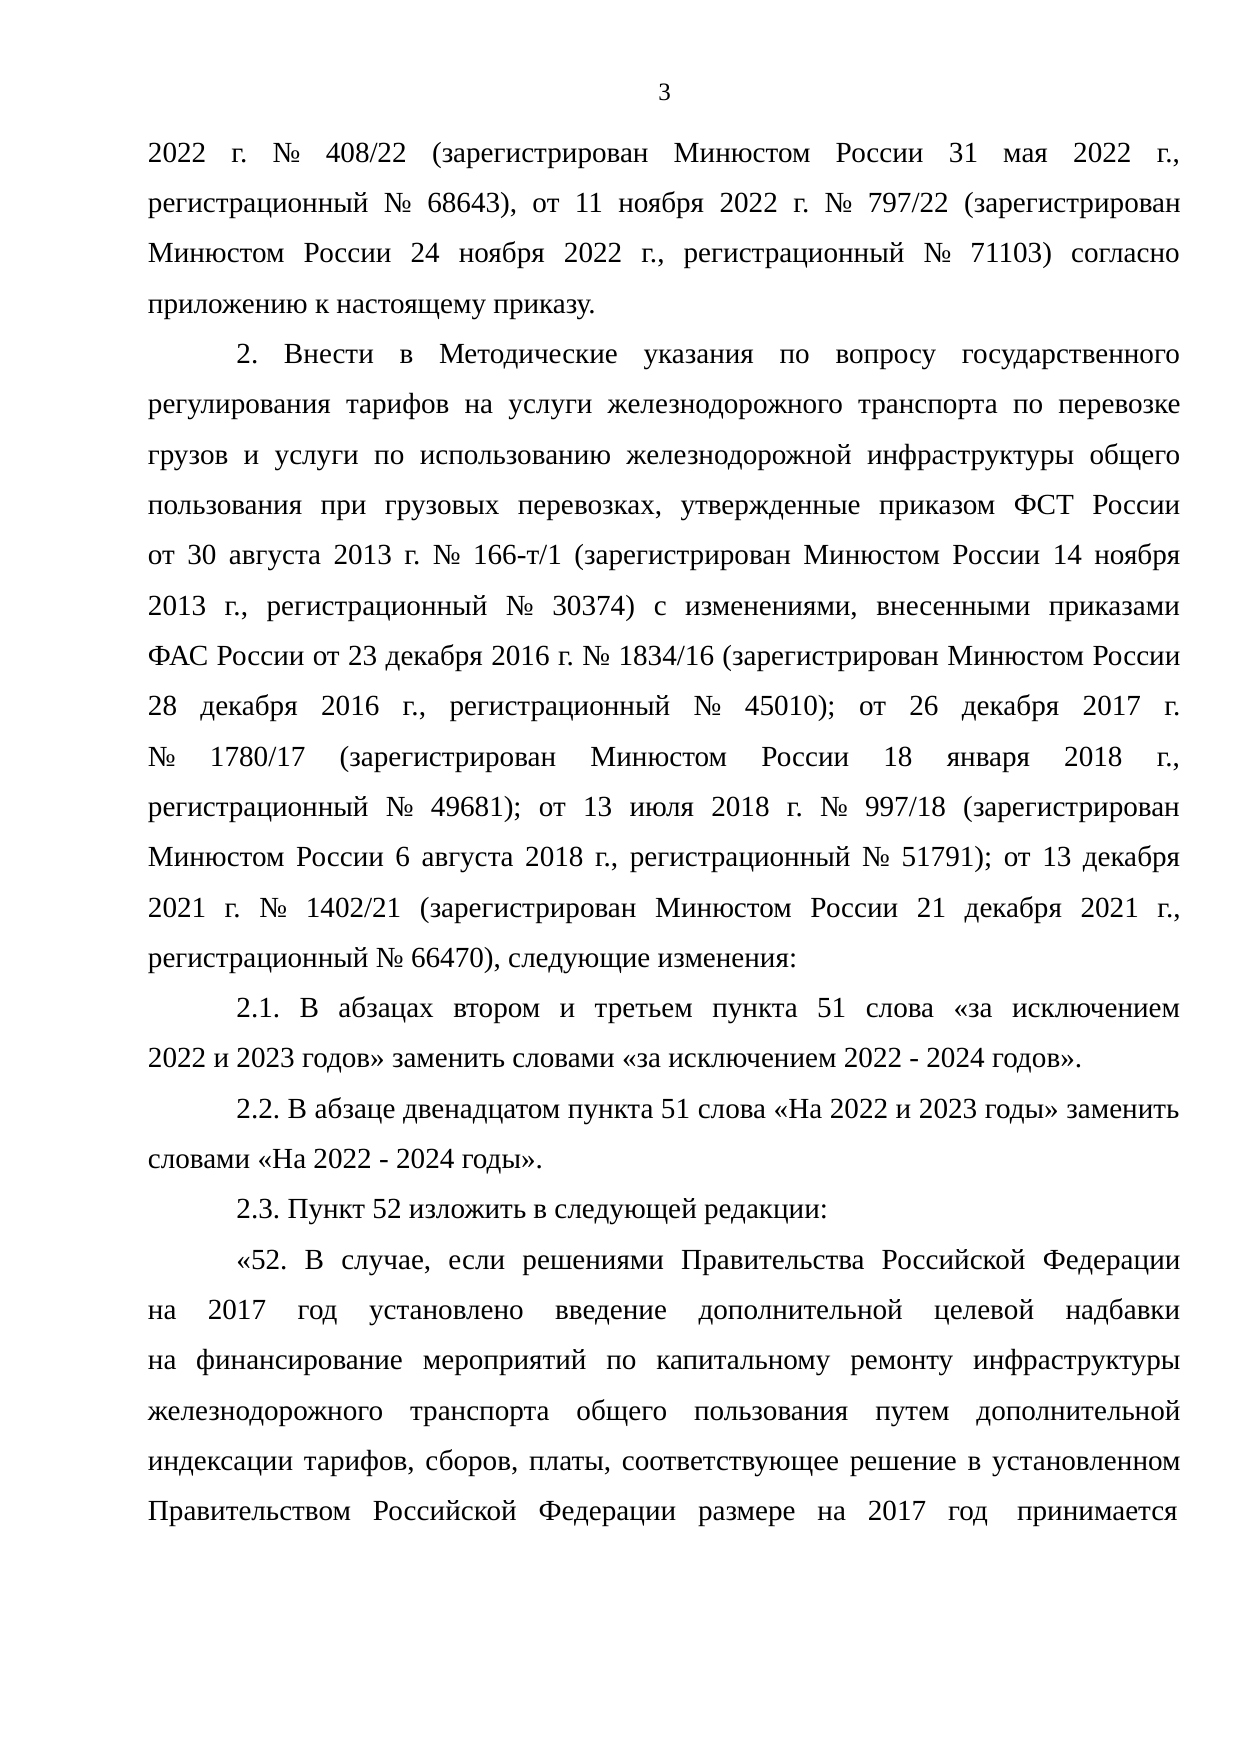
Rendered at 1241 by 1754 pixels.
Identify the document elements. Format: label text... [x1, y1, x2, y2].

text «52. В случае, если решениями Правительства Российской Федерации на 2017 год установлено введение дополнительной целевой надбавки на финансирование мероприятий по капитальному ремонту инфраструктуры железнодорожного транспорта общего пользования путем дополнительной индексации тарифов, сборов, платы, соответствующее решение в установленном Правительством Российской Федерации размере на 2017 год принимается [148, 1242, 1181, 1527]
text 2.2. В абзаце двенадцатом пункта 51 слова «На 2022 и 2023 годы» заменить словами «На 2022 - 2024 годы». [148, 1091, 1181, 1175]
text 2.3. Пункт 52 изложить в следующей редакции: [148, 1192, 1181, 1225]
text 2. Внести в Методические указания по вопросу государственного регулирования тарифов на услуги железнодорожного транспорта по перевозке грузов и услуги по использованию железнодорожной инфраструктуры общего пользования при грузовых перевозках, утвержденные приказом ФСТ России от 30 августа 2013 г. № 166-т/1 (зарегистрирован Минюстом России 14 ноября 2013 г., регистрационный № 30374) с изменениями, внесенными приказами ФАС России от 23 декабря 2016 г. № 1834/16 (зарегистрирован Минюстом России 28 декабря 2016 г., регистрационный № 45010); от 26 декабря 2017 г. № 1780/17 (зарегистрирован Минюстом России 18 января 2018 г., регистрационный № 49681); от 13 июля 2018 г. № 997/18 (зарегистрирован Минюстом России 6 августа 2018 г., регистрационный № 51791); от 13 декабря 2021 г. № 1402/21 (зарегистрирован Минюстом России 21 декабря 2021 г., регистрационный № 66470), следующие изменения: [148, 336, 1181, 973]
text 2.1. В абзацах втором и третьем пункта 51 слова «за исключением 2022 и 2023 годов» заменить словами «за исключением 2022 - 2024 годов». [148, 990, 1181, 1074]
text 2022 г. № 408/22 (зарегистрирован Минюстом России 31 мая 2022 г., регистрационный № 68643), от 11 ноября 2022 г. № 797/22 (зарегистрирован Минюстом России 24 ноября 2022 г., регистрационный № 71103) согласно приложению к настоящему приказу. [148, 135, 1181, 319]
